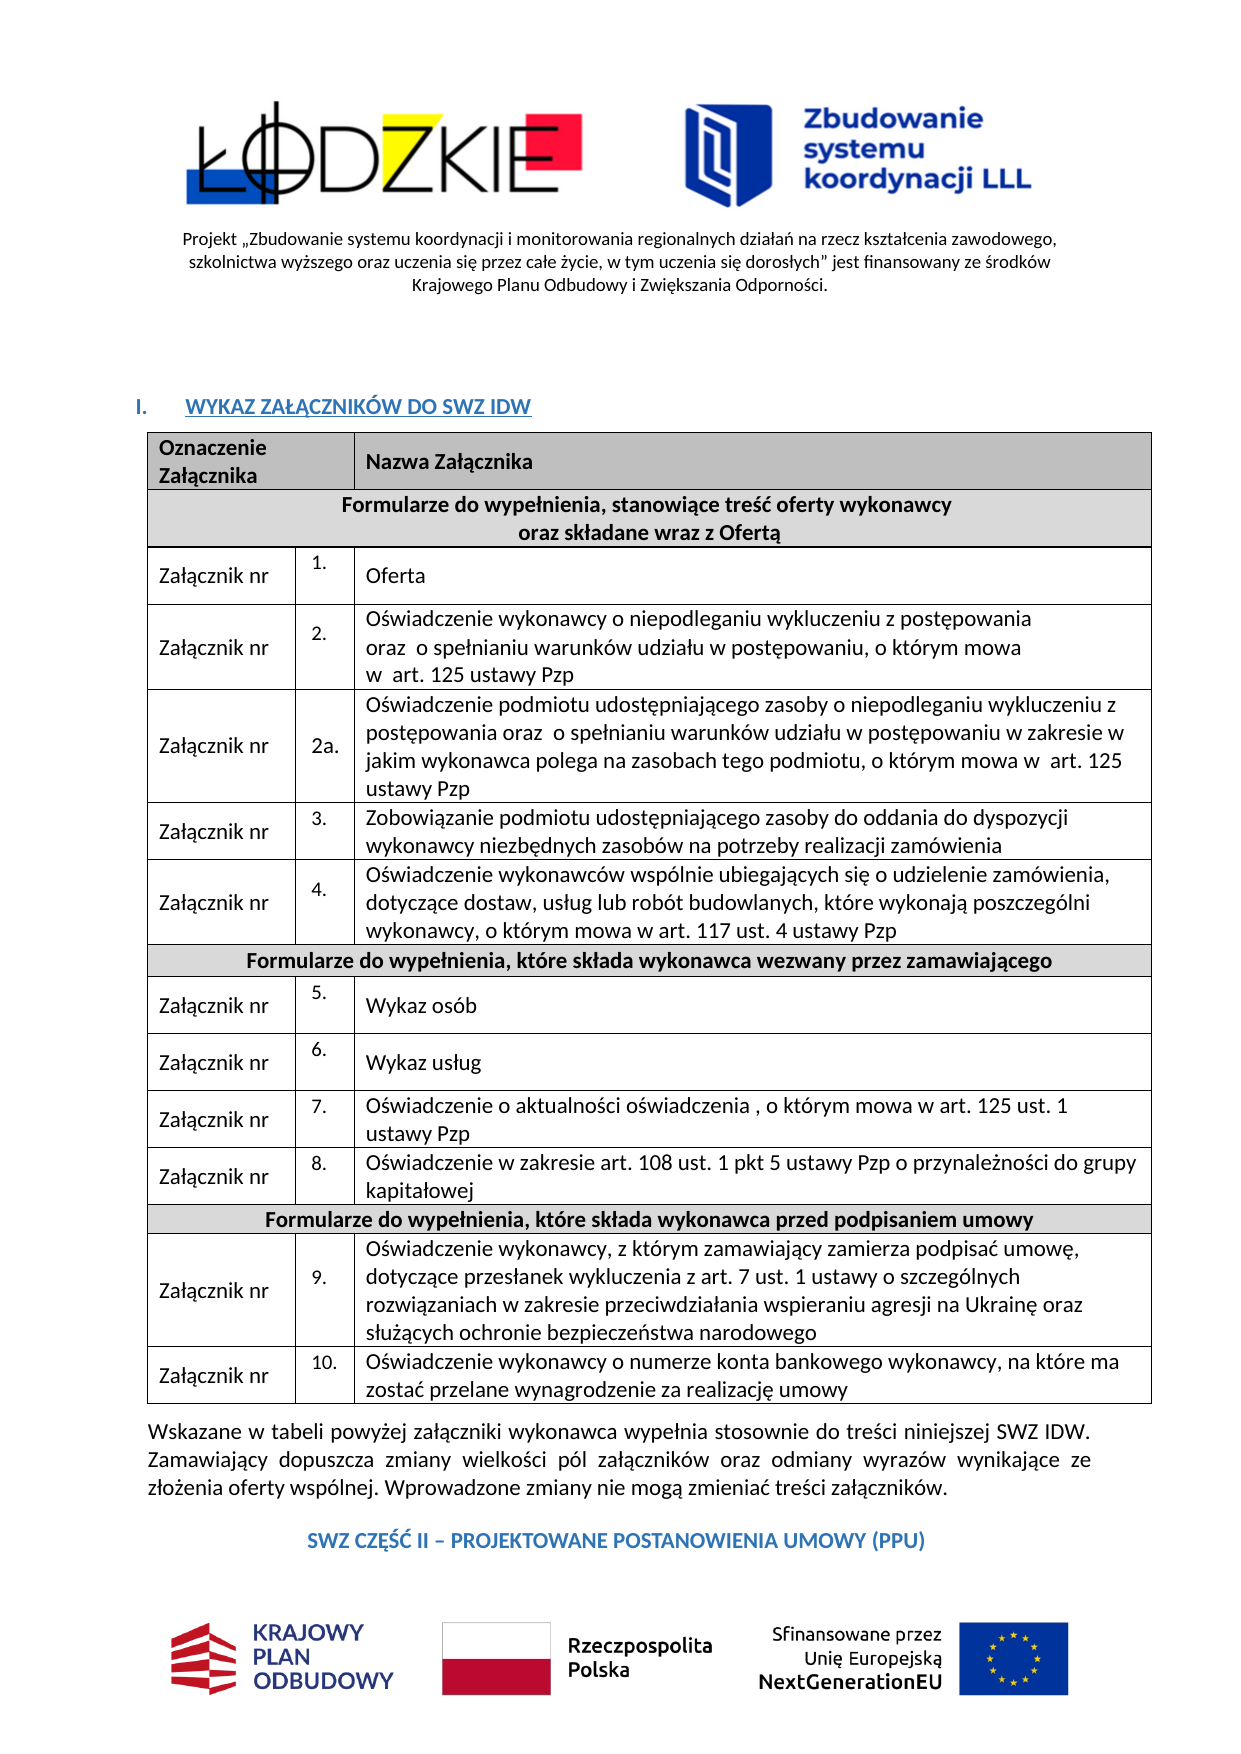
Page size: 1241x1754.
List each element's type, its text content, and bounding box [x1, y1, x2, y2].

table_cell Formularze do wypełnienia, stanowiące treść oferty wykonawcy oraz składane wraz z Ofertą [148, 490, 1151, 546]
table_cell Załącznik nr [148, 1034, 295, 1090]
table_cell [296, 977, 354, 1033]
list WYKAZ ZAŁĄCZNIKÓW DO SWZ IDW [148, 392, 1093, 420]
table_cell Oświadczenie wykonawców wspólnie ubiegających się o udzielenie zamówienia, dotyczące dostaw, usług lub robót budowlanych, które wykonają poszczególni wykonawcy, o którym mowa w art. 117 ust. 4 ustawy Pzp [355, 860, 1151, 944]
table_cell 2a. [296, 690, 354, 802]
picture [147, 72, 1093, 228]
picture [147, 1598, 1092, 1719]
table_cell Oświadczenie podmiotu udostępniającego zasoby o niepodleganiu wykluczeniu z postępowania oraz o spełnianiu warunków udziału w postępowaniu w zakresie w jakim wykonawca polega na zasobach tego podmiotu, o którym mowa w art. 125 ustawy Pzp [355, 690, 1151, 802]
table_cell [296, 1347, 354, 1403]
table_cell Załącznik nr [148, 1148, 295, 1204]
table_cell Oferta [355, 548, 1151, 603]
table_cell Oświadczenie w zakresie art. 108 ust. 1 pkt 5 ustawy Pzp o przynależności do grupy kapitałowej [355, 1148, 1151, 1204]
text SWZ CZĘŚĆ II – PROJEKTOWANE POSTANOWIENIA UMOWY (PPU) [140, 1526, 1093, 1554]
table_cell [296, 1034, 354, 1090]
table_cell Oświadczenie wykonawcy, z którym zamawiający zamierza podpisać umowę, dotyczące przesłanek wykluczenia z art. 7 ust. 1 ustawy o szczególnych rozwiązaniach w zakresie przeciwdziałania wspieraniu agresji na Ukrainę oraz służących ochronie bezpieczeństwa narodowego [355, 1234, 1151, 1346]
table_cell Załącznik nr [148, 977, 295, 1033]
table_cell Zobowiązanie podmiotu udostępniającego zasoby do oddania do dyspozycji wykonawcy niezbędnych zasobów na potrzeby realizacji zamówienia [355, 803, 1151, 859]
table_cell Załącznik nr [148, 1347, 295, 1403]
table_cell [296, 803, 354, 859]
table_cell Załącznik nr [148, 860, 295, 944]
table_cell Wykaz usług [355, 1034, 1151, 1090]
table_cell Formularze do wypełnienia, które składa wykonawca przed podpisaniem umowy [148, 1205, 1151, 1233]
table_cell [296, 605, 354, 689]
table_header Oznaczenie Załącznika [148, 433, 354, 489]
table_cell Załącznik nr [148, 1234, 295, 1346]
table_cell Formularze do wypełnienia, które składa wykonawca wezwany przez zamawiającego [148, 945, 1151, 976]
table_cell Oświadczenie wykonawcy o numerze konta bankowego wykonawcy, na które ma zostać przelane wynagrodzenie za realizację umowy [355, 1347, 1151, 1403]
table_cell [296, 548, 354, 603]
table_cell [296, 1091, 354, 1147]
table_cell [296, 1148, 354, 1204]
table_cell [296, 860, 354, 944]
table_header Nazwa Załącznika [355, 433, 1151, 489]
table_cell Załącznik nr [148, 803, 295, 859]
table_cell Wykaz osób [355, 977, 1151, 1033]
table_cell Załącznik nr [148, 1091, 295, 1147]
text Wskazane w tabeli powyżej załączniki wykonawca wypełnia stosownie do treści niniejszej SWZ IDW. Zamawiający dopuszcza zmiany wielkości pól załączników oraz odmiany wyrazów wynikające ze złożenia oferty wspólnej. Wprowadzone zmiany nie mogą zmieniać treści załączników. [148, 1417, 1093, 1501]
table_cell Oświadczenie o aktualności oświadczenia , o którym mowa w art. 125 ust. 1 ustawy Pzp [355, 1091, 1151, 1147]
table_cell Oświadczenie wykonawcy o niepodleganiu wykluczeniu z postępowania oraz o spełnianiu warunków udziału w postępowaniu, o którym mowa w art. 125 ustawy Pzp [355, 605, 1151, 689]
table_cell Załącznik nr [148, 690, 295, 802]
table_cell Załącznik nr [148, 605, 295, 689]
table_cell Załącznik nr [148, 548, 295, 603]
table_cell [296, 1234, 354, 1346]
